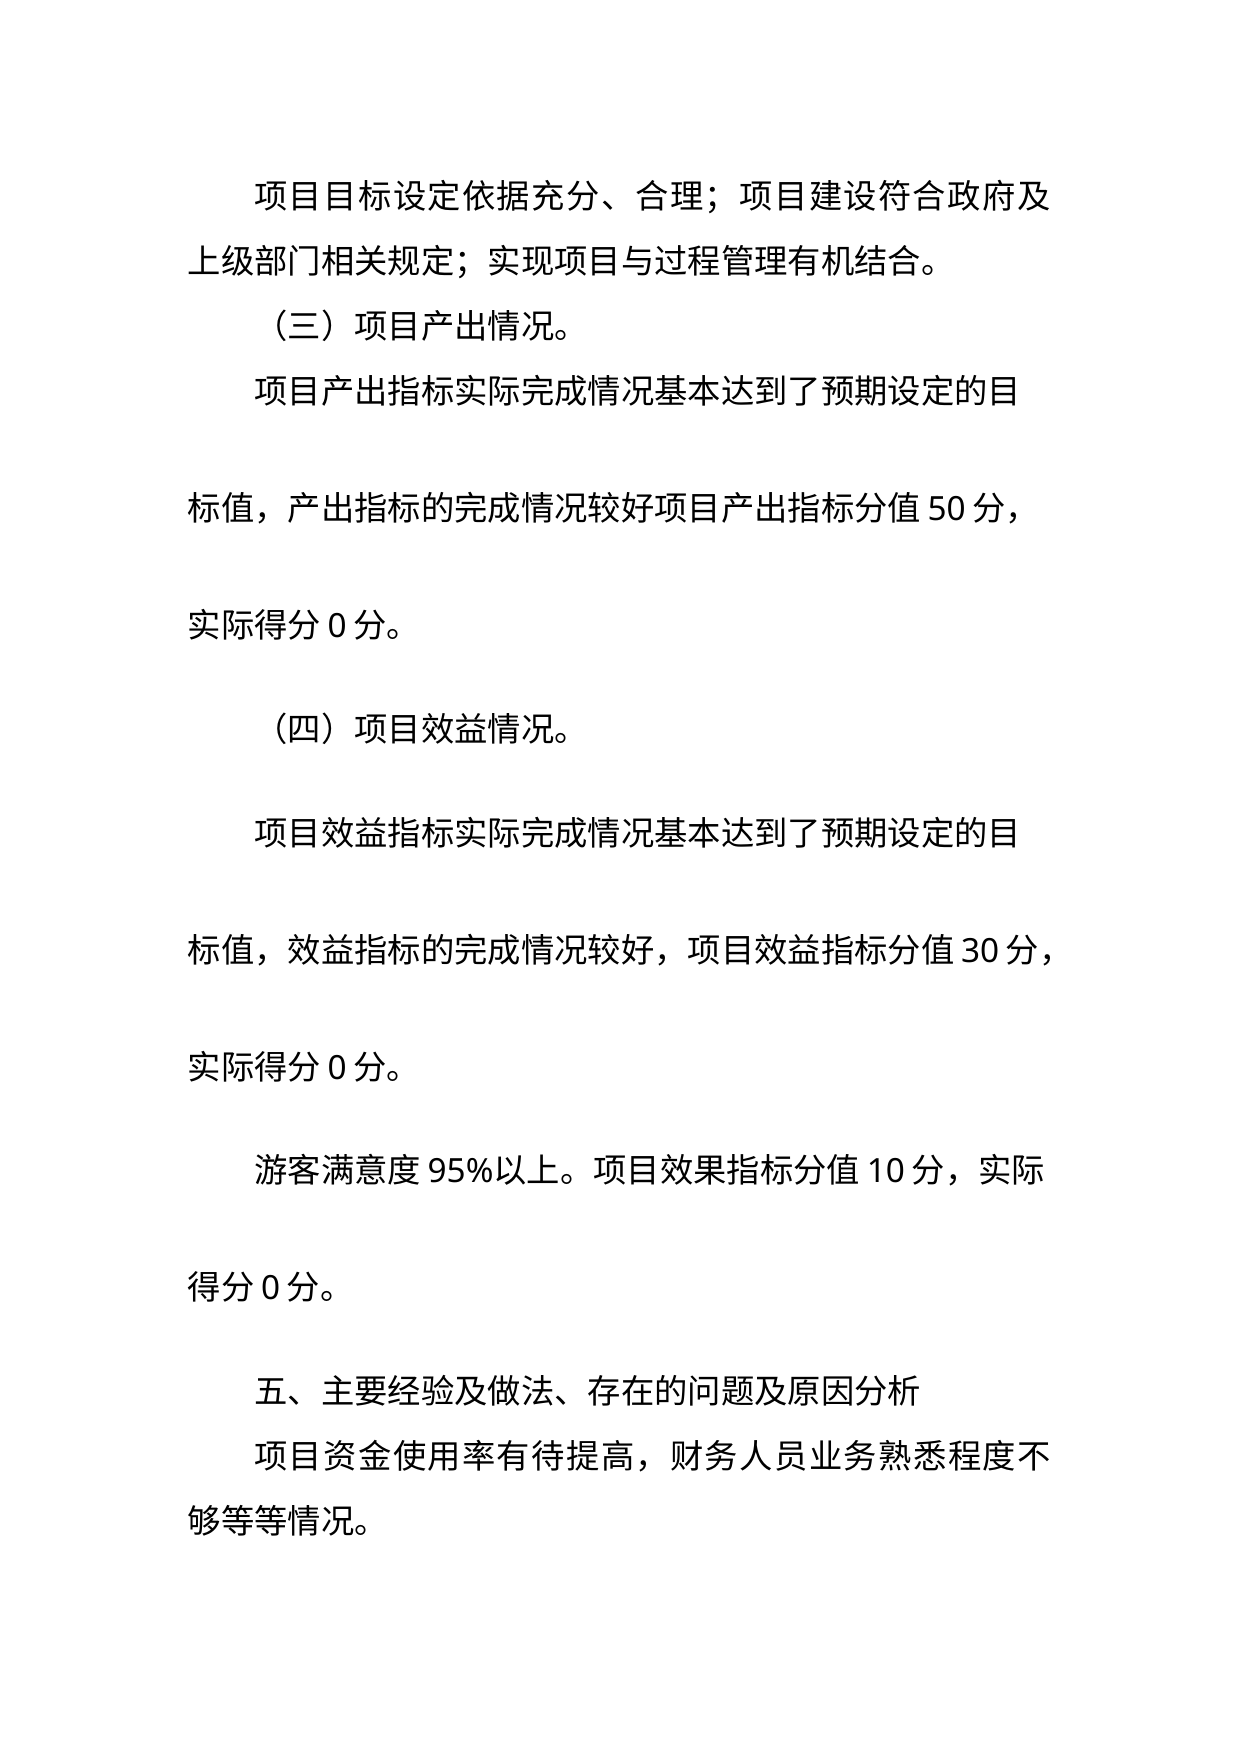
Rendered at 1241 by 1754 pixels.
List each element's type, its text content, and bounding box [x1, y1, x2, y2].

text 项目目标设定依据充分、合理；项目建设符合政府及上级部门相关规定；实现项目与过程管理有机结合。 [187, 162, 1053, 292]
text 五、主要经验及做法、存在的问题及原因分析 [187, 1357, 1053, 1422]
text 项目资金使用率有待提高，财务人员业务熟悉程度不够等等情况。 [187, 1422, 1053, 1552]
text 游客满意度95%以上。项目效果指标分值10分，实际得分0分。 [187, 1136, 1053, 1318]
text （四）项目效益情况。 [187, 695, 1053, 760]
text 项目产出指标实际完成情况基本达到了预期设定的目标值，产出指标的完成情况较好项目产出指标分值50分，实际得分0分。 [187, 357, 1053, 656]
text （三）项目产出情况。 [187, 292, 1053, 357]
text 项目效益指标实际完成情况基本达到了预期设定的目标值，效益指标的完成情况较好，项目效益指标分值30分，实际得分0分。 [187, 798, 1053, 1097]
